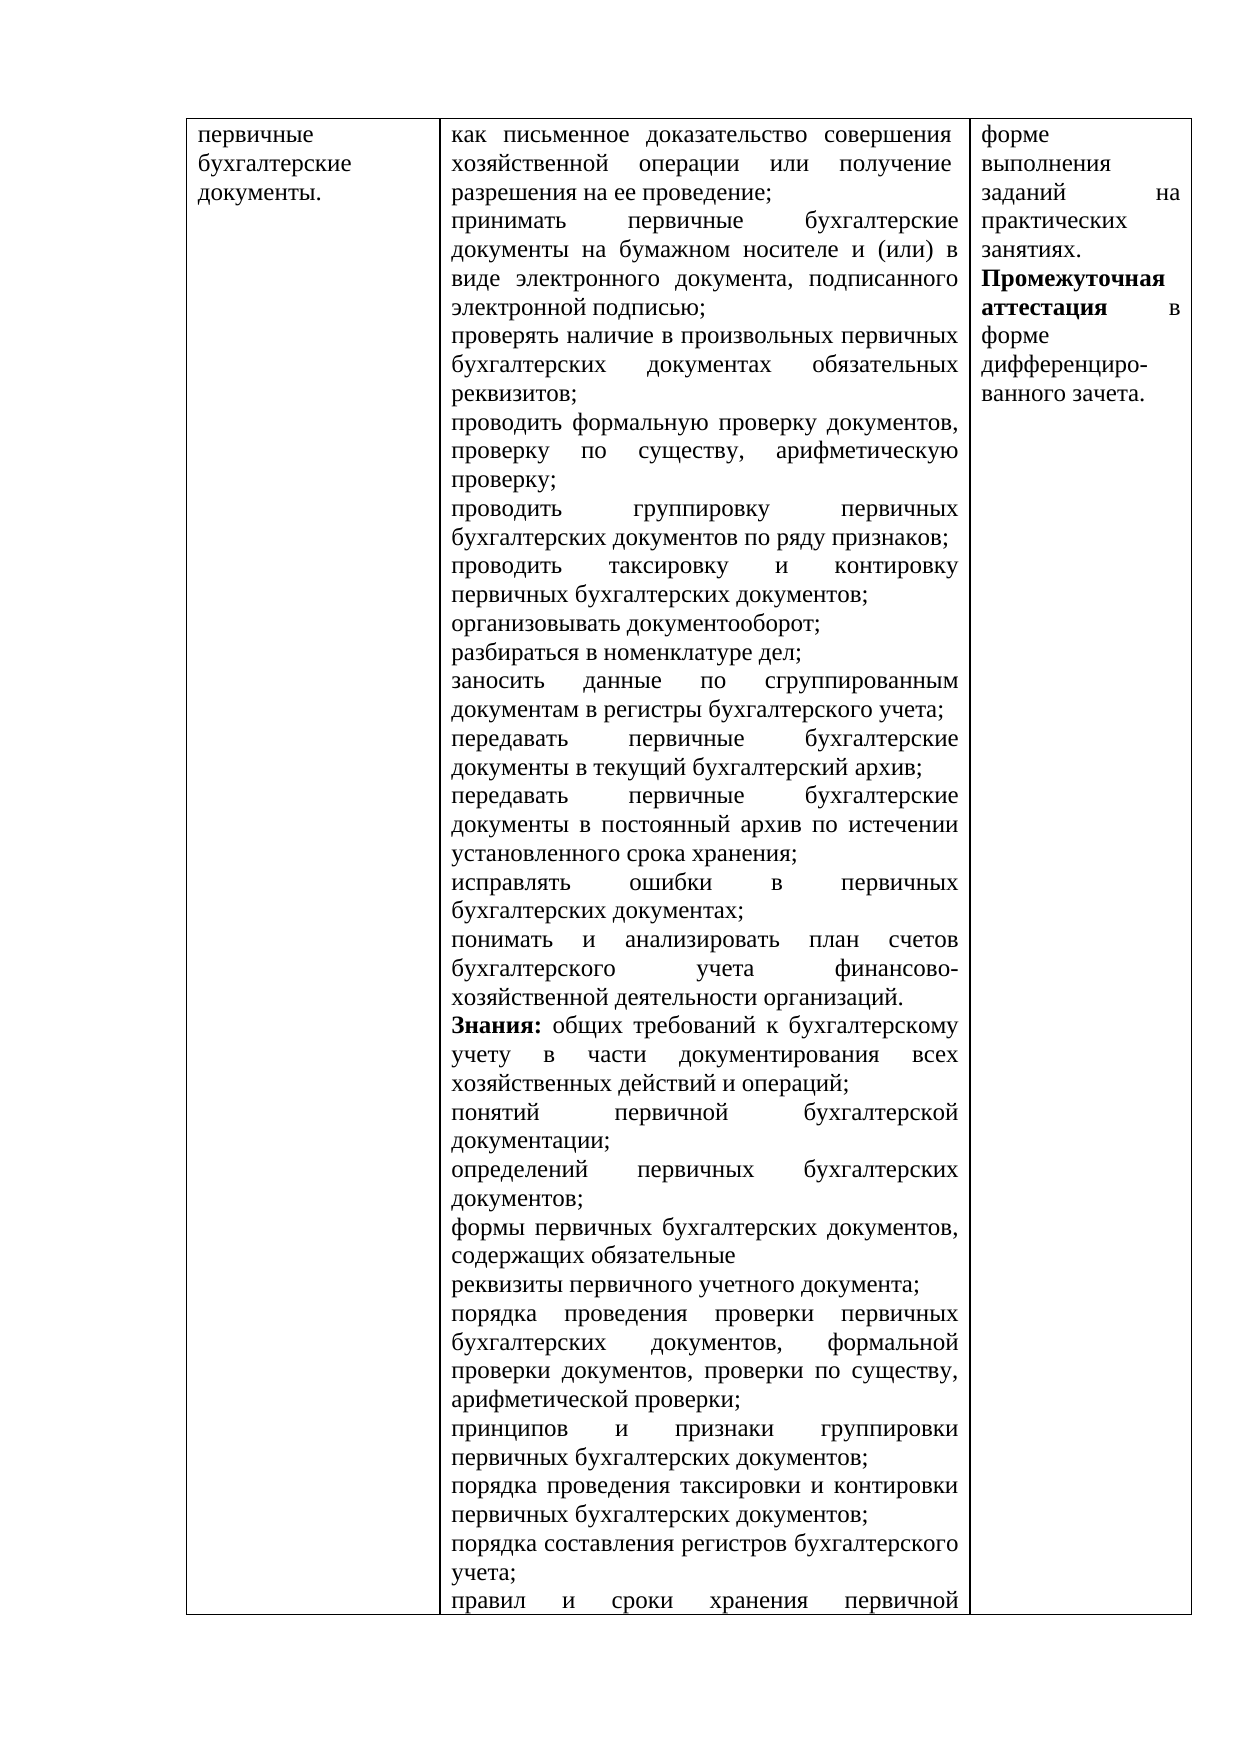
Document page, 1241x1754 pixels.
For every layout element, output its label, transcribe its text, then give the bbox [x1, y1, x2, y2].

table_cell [971, 119, 1191, 1614]
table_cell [187, 119, 439, 1614]
